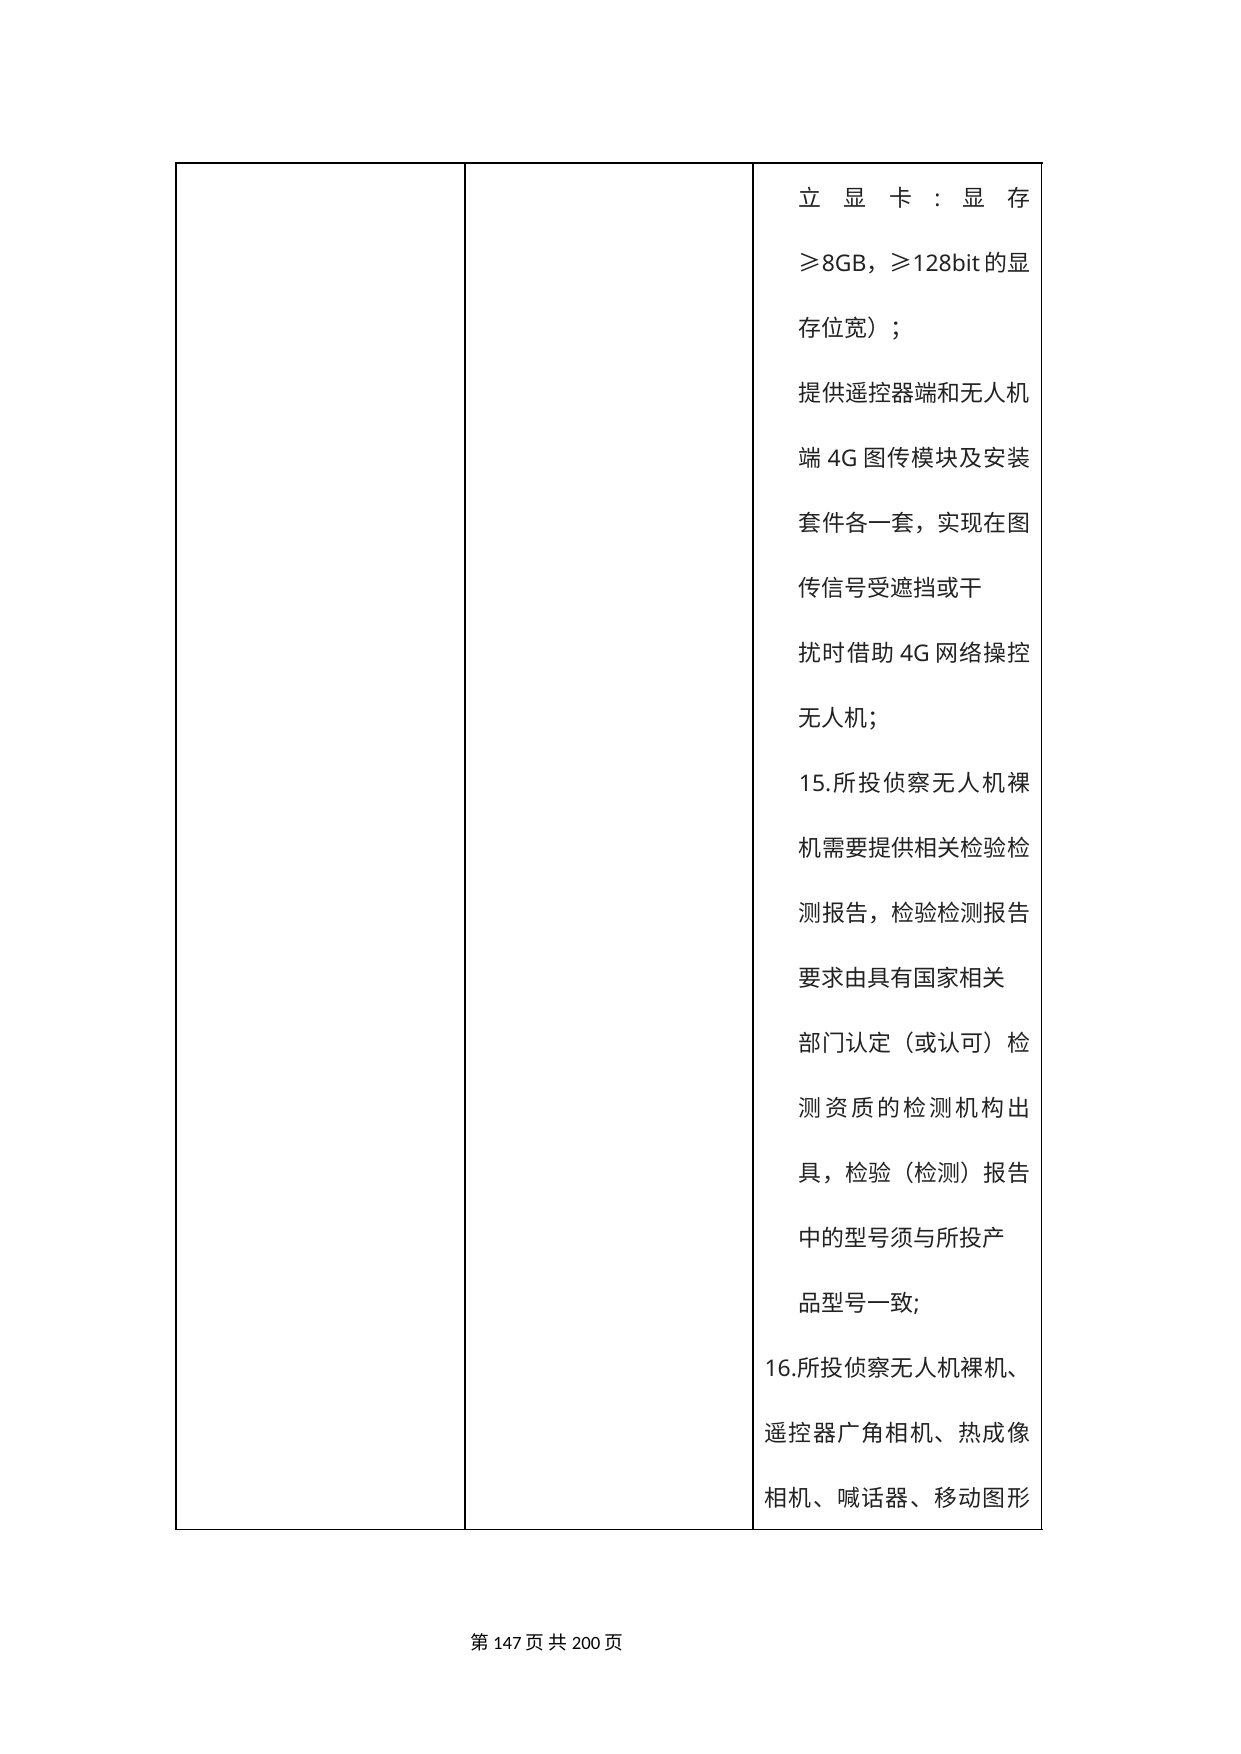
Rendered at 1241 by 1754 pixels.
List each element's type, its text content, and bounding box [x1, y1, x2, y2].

table_cell [466, 164, 752, 1528]
table_cell 1 [177, 164, 464, 1528]
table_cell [754, 164, 1041, 1528]
